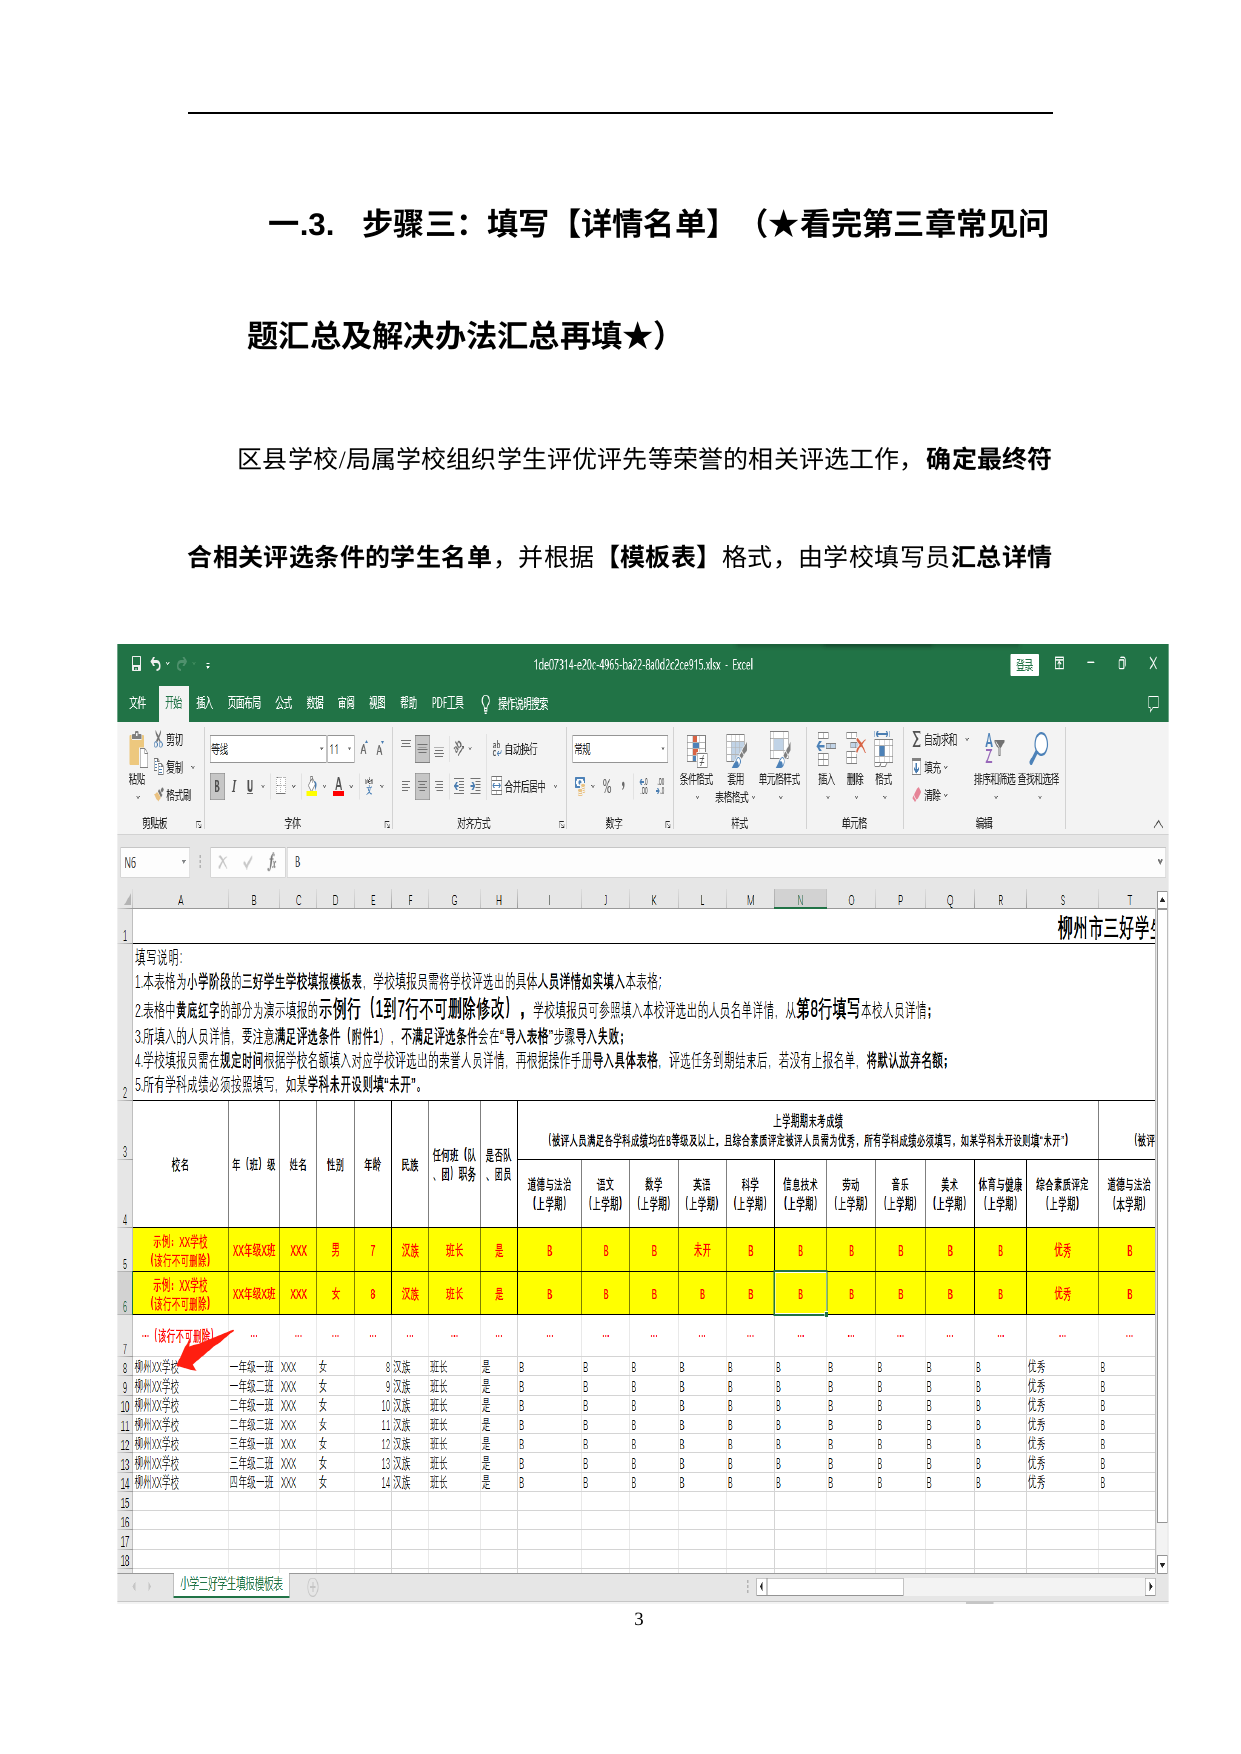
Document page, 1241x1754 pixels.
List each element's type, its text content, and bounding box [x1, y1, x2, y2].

text 区县学校/局属学校组织学生评优评先等荣誉的相关评选工作，确定最终符合相关评选条件的学生名单，并根据【模板表】格式，由学校填写员汇总详情名单到【同一个excel模板表】，确认无误后保存表格。（务必从表格第8行开始填写，不可更改表头、示例行及文件格式）。 [187, 425, 1053, 588]
picture [117, 644, 1169, 1604]
subtitle 步骤三：填写【详情名单】（★看完第三章常见问题汇总及解决办法汇总再填★） [247, 189, 1053, 366]
